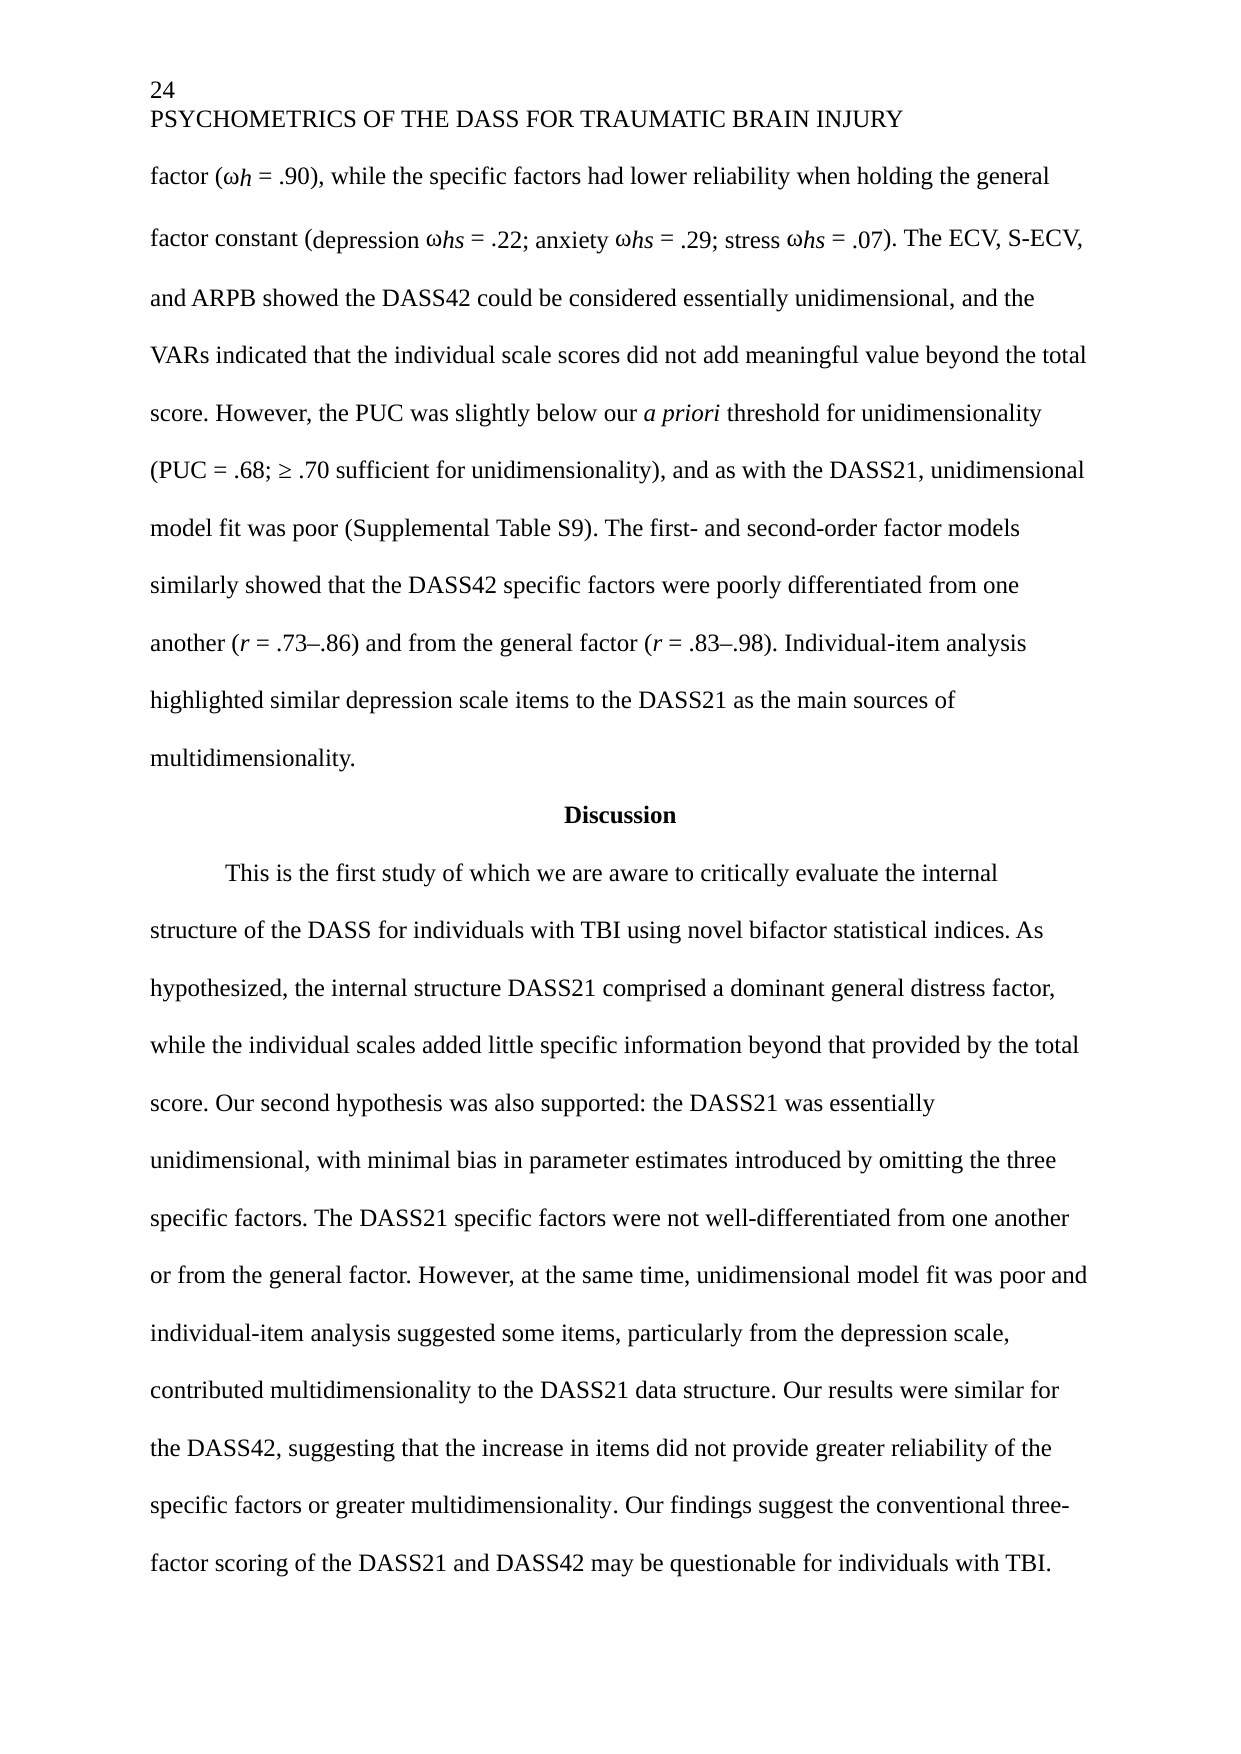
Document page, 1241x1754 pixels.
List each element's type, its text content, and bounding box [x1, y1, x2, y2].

text This is the first study of which we are aware to critically evaluate the internal structure of the DASS for individuals with TBI using novel bifactor statistical indices. As hypothesized, the internal structure DASS21 comprised a dominant general distress factor, while the individual scales added little specific information beyond that provided by the total score. Our second hypothesis was also supported: the DASS21 was essentially unidimensional, with minimal bias in parameter estimates introduced by omitting the three specific factors. The DASS21 specific factors were not well-differentiated from one another or from the general factor. However, at the same time, unidimensional model fit was poor and individual-item analysis suggested some items, particularly from the depression scale, contributed multidimensionality to the DASS21 data structure. Our results were similar for the DASS42, suggesting that the increase in items did not provide greater reliability of the specific factors or greater multidimensionality. Our findings suggest the conventional three-factor scoring of the DASS21 and DASS42 may be questionable for individuals with TBI. [150, 858, 1090, 1577]
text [150, 161, 1090, 772]
subtitle Discussion [150, 801, 1090, 829]
